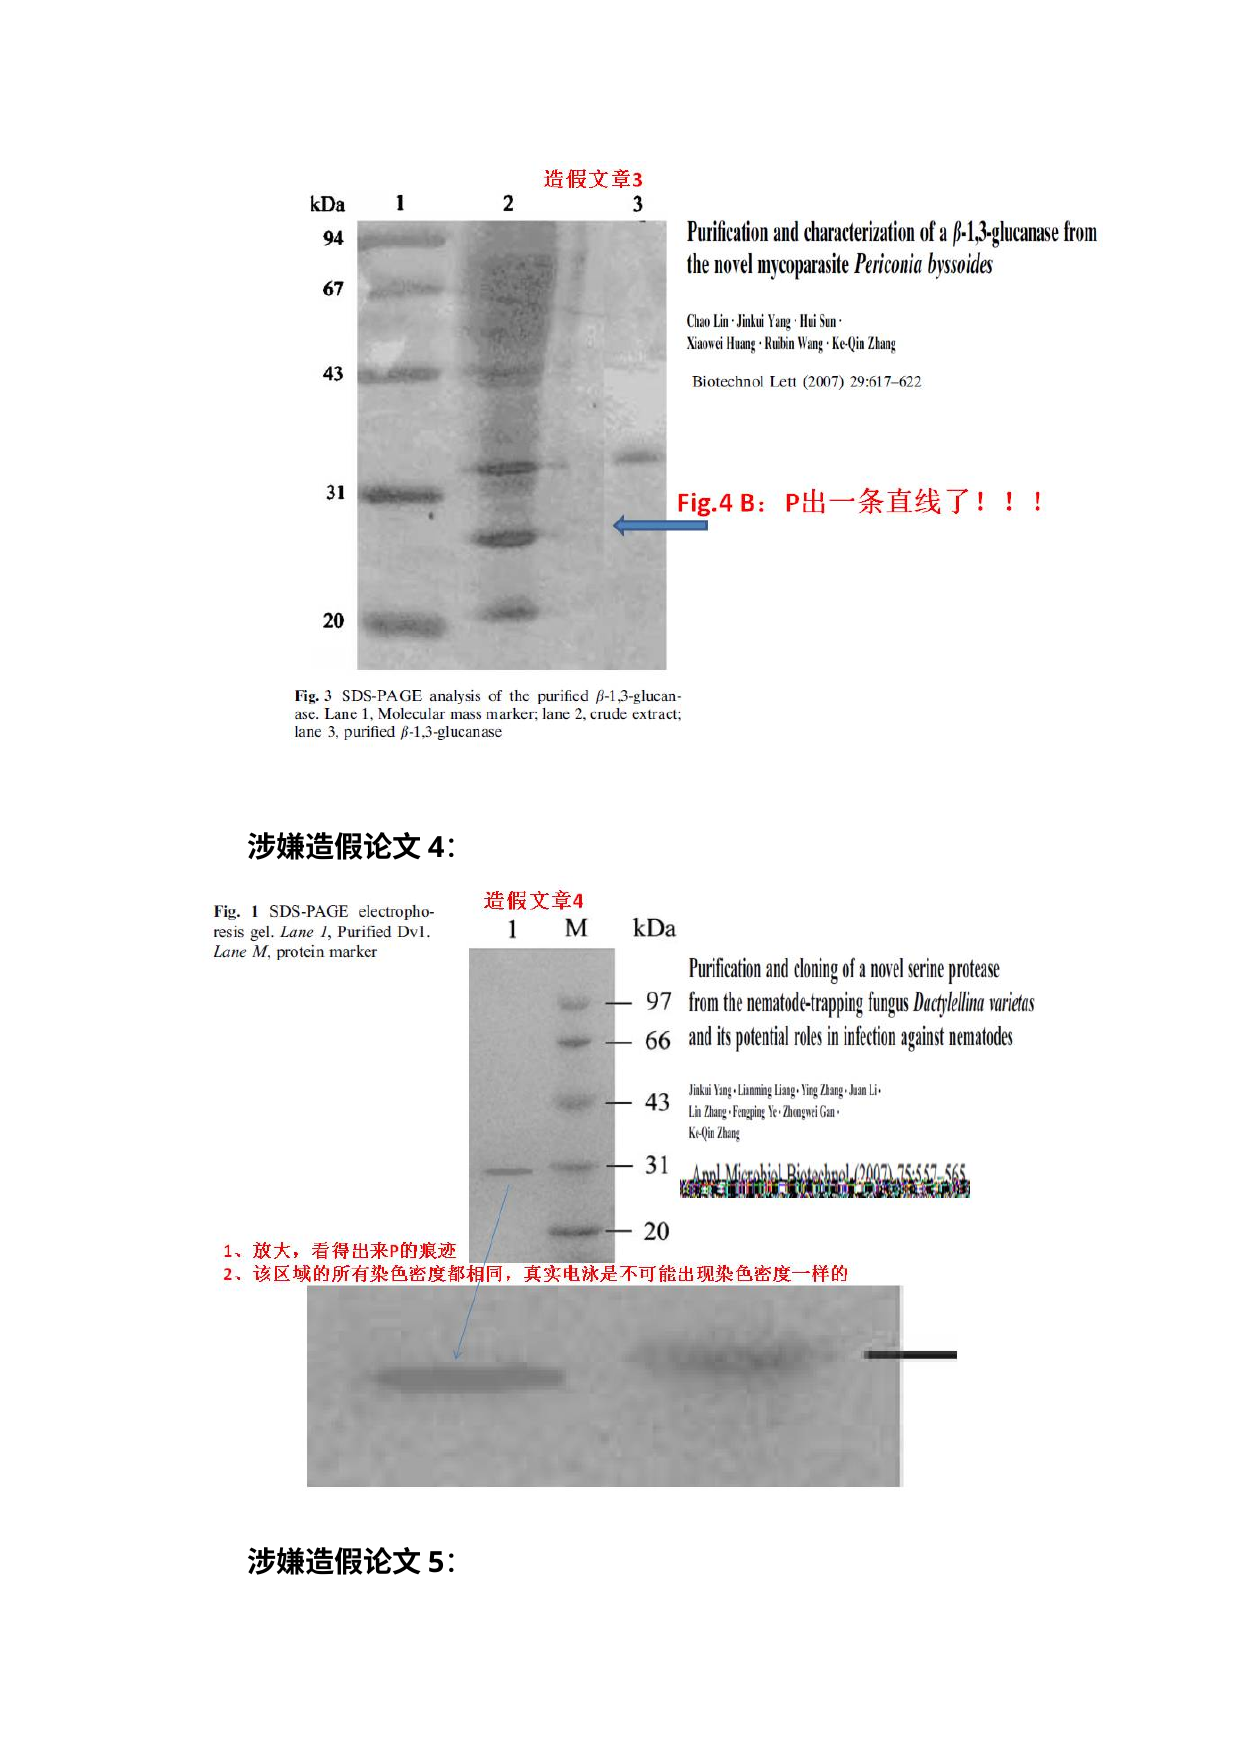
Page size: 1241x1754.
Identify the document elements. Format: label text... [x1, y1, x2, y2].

picture [246, 161, 1103, 804]
text 涉嫌造假论文4： [187, 812, 1053, 877]
text 涉嫌造假论文5： [187, 1527, 1053, 1592]
picture [187, 876, 1043, 1519]
